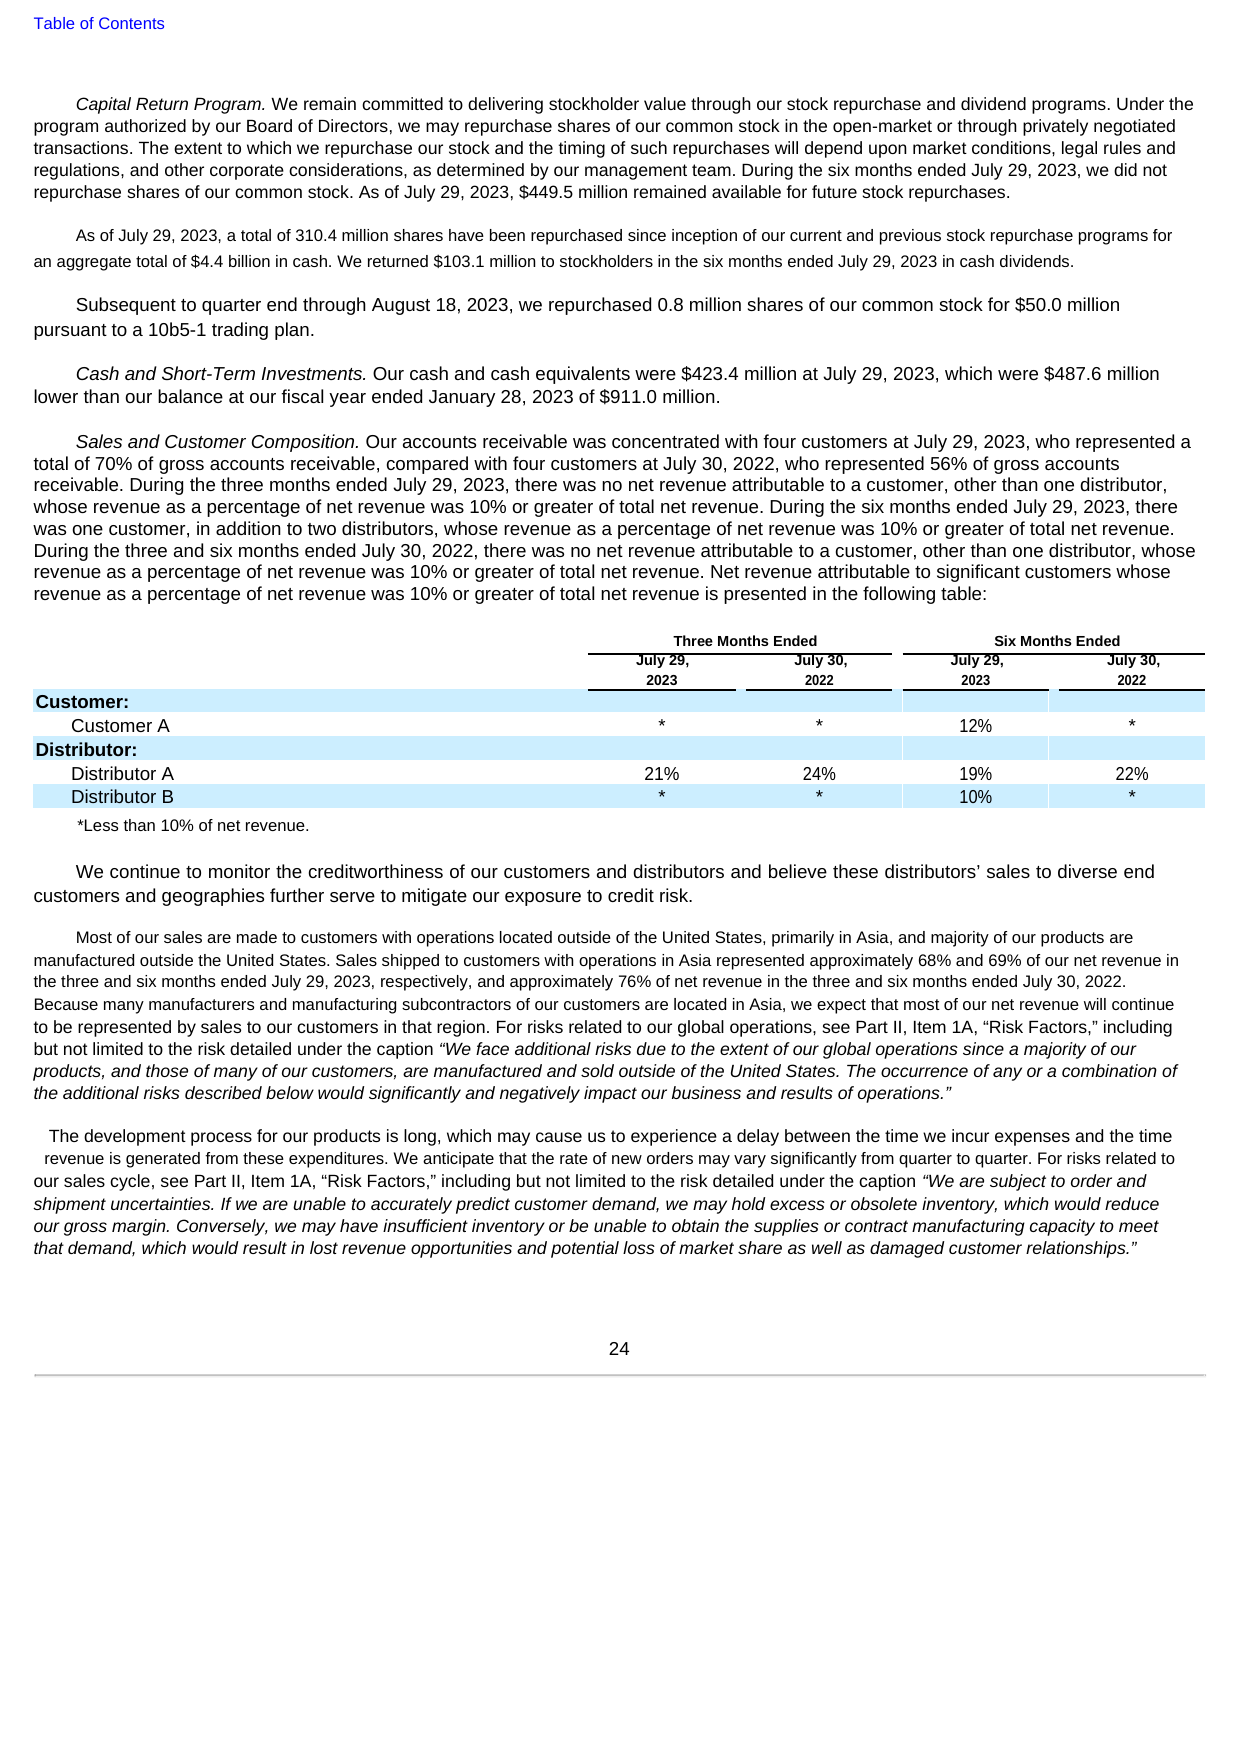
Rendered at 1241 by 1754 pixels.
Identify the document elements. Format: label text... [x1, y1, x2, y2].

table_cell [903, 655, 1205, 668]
text 24 [33, 1338, 1205, 1360]
text We continue to monitor the creditworthiness of our customers and distributors and believe these distributors’ sales to diverse end customers and geographies further serve to mitigate our exposure to credit risk. [33, 861, 1157, 906]
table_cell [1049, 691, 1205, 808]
text Sales and Customer Composition. Our accounts receivable was concentrated with four customers at July 29, 2023, who represented a total of 70% of gross accounts receivable, compared with four customers at July 30, 2022, who represented 56% of gross accounts receivable. During the three months ended July 29, 2023, there was no net revenue attributable to a customer, other than one distributor, whose revenue as a percentage of net revenue was 10% or greater of total net revenue. During the six months ended July 29, 2023, there was one customer, in addition to two distributors, whose revenue as a percentage of net revenue was 10% or greater of total net revenue. During the three and six months ended July 30, 2022, there was no net revenue attributable to a customer, other than one distributor, whose revenue as a percentage of net revenue was 10% or greater of total net revenue. Net revenue attributable to significant customers whose revenue as a percentage of net revenue was 10% or greater of total net revenue is presented in the following table: [33, 431, 1201, 605]
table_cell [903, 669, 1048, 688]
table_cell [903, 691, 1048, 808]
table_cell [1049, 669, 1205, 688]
text *Less than 10% of net revenue. [77, 815, 1205, 834]
text our sales cycle, see Part II, Item 1A, “Risk Factors,” including but not limited to the risk detailed under the caption “We are subject to order and shipment uncertainties. If we are unable to accurately predict customer demand, we may hold excess or obsolete inventory, which would reduce our gross margin. Conversely, we may have insufficient inventory or be unable to obtain the supplies or contract manufacturing capacity to meet that demand, which would result in lost revenue opportunities and potential loss of market share as well as damaged customer relationships.” [33, 1171, 1190, 1258]
text Subsequent to quarter end through August 18, 2023, we repurchased 0.8 million shares of our common stock for $50.0 million pursuant to a 10b5-1 trading plan. [33, 293, 1186, 340]
text to be represented by sales to our customers in that region. For risks related to our global operations, see Part II, Item 1A, “Risk Factors,” including but not limited to the risk detailed under the caption “We face additional risks due to the extent of our global operations since a majority of our products, and those of many of our customers, are manufactured and sold outside of the United States. The occurrence of any or a combination of the additional risks described below would significantly and negatively impact our business and results of operations.” [33, 1016, 1203, 1103]
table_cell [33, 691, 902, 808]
text Most of our sales are made to customers with operations located outside of the United States, primarily in Asia, and majority of our products are manufactured outside the United States. Sales shipped to customers with operations in Asia represented approximately 68% and 69% of our net revenue in the three and six months ended July 29, 2023, respectively, and approximately 76% of net revenue in the three and six months ended July 30, 2022. Because many manufacturers and manufacturing subcontractors of our customers are located in Asia, we expect that most of our net revenue will continue [33, 928, 1194, 1013]
text The development process for our products is long, which may cause us to experience a delay between the time we incur expenses and the time [33, 1126, 1188, 1146]
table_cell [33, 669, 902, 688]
text As of July 29, 2023, a total of 310.4 million shares have been repurchased since inception of our current and previous stock repurchase programs for an aggregate total of $4.4 billion in cash. We returned $103.1 million to stockholders in the six months ended July 29, 2023 in cash dividends. [33, 226, 1192, 271]
picture [32, 1371, 1207, 1379]
text Capital Return Program. We remain committed to delivering stockholder value through our stock repurchase and dividend programs. Under the program authorized by our Board of Directors, we may repurchase shares of our common stock in the open-market or through privately negotiated transactions. The extent to which we repurchase our stock and the timing of such repurchases will depend upon market conditions, legal rules and regulations, and other corporate considerations, as determined by our management team. During the six months ended July 29, 2023, we did not repurchase shares of our common stock. As of July 29, 2023, $449.5 million remained available for future stock repurchases. [33, 93, 1201, 202]
text revenue is generated from these expenditures. We anticipate that the rate of new orders may vary significantly from quarter to quarter. For risks related to [33, 1149, 1186, 1168]
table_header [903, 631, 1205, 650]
text Table of Contents [33, 13, 1205, 33]
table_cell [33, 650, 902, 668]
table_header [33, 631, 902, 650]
text Cash and Short-Term Investments. Our cash and cash equivalents were $423.4 million at July 29, 2023, which were $487.6 million lower than our balance at our fiscal year ended January 28, 2023 of $911.0 million. [33, 362, 1174, 407]
